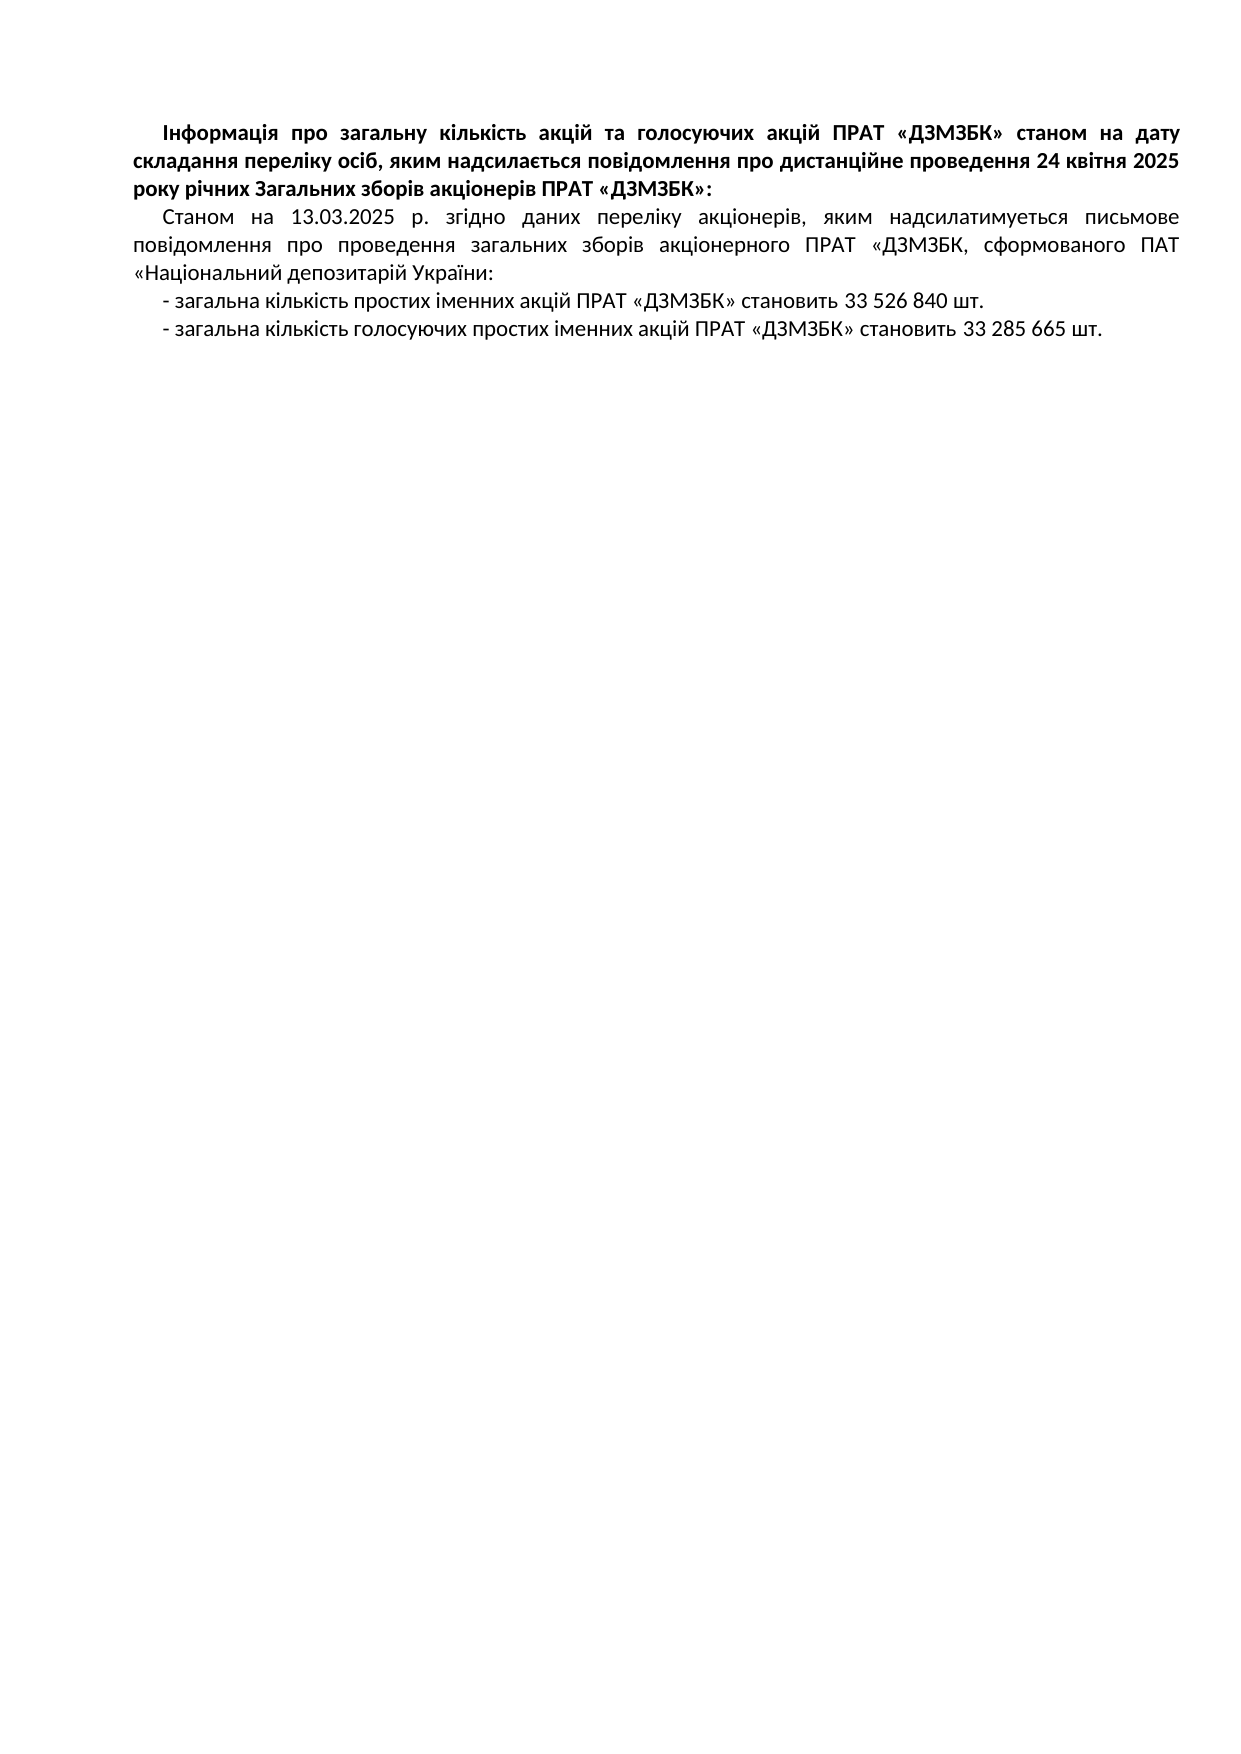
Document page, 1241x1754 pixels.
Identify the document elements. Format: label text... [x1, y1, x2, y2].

text Інформація про загальну кількість акцій та голосуючих акцій ПРАТ «ДЗМЗБК» станом на дату складання переліку осіб, яким надсилається повідомлення про дистанційне проведення 24 квітня 2025 року річних Загальних зборів акціонерів ПРАТ «ДЗМЗБК»: [133, 118, 1181, 202]
text - загальна кількість голосуючих простих іменних акцій ПРАТ «ДЗМЗБК» становить 33 285 665 шт. [133, 314, 1181, 342]
text - загальна кількість простих іменних акцій ПРАТ «ДЗМЗБК» становить 33 526 840 шт. [133, 286, 1181, 314]
text Станом на 13.03.2025 р. згідно даних переліку акціонерів, яким надсилатимуеться письмове повідомлення про проведення загальних зборів акціонерного ПРАТ «ДЗМЗБК, сформованого ПАТ «Національний депозитарій України: [133, 202, 1181, 286]
